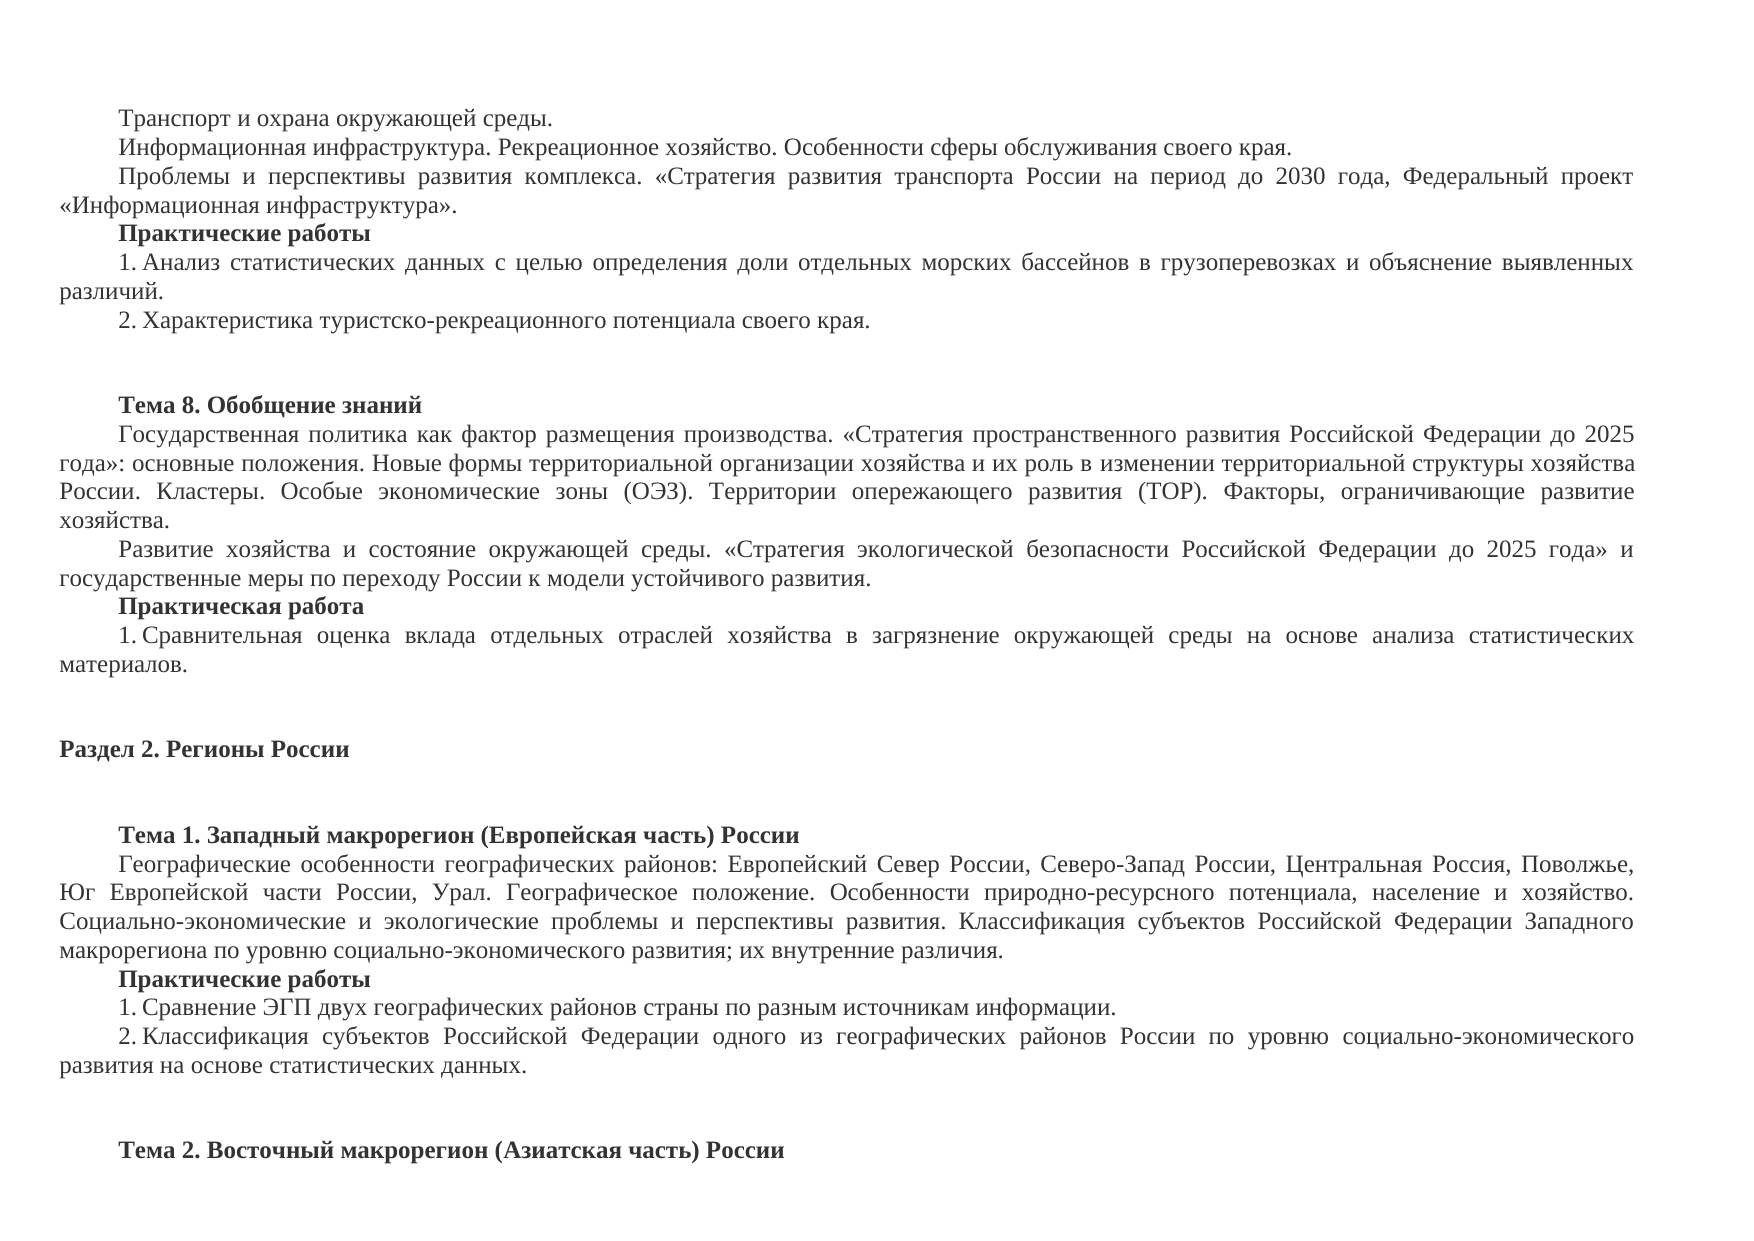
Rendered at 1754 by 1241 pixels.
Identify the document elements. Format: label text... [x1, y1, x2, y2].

text Транспорт и охрана окружающей среды. [59, 103, 1636, 132]
text 1. Сравнительная оценка вклада отдельных отраслей хозяйства в загрязнение окружающей среды на основе анализа статистических материалов. [59, 620, 1636, 678]
text 2. Классификация субъектов Российской Федерации одного из географических районов России по уровню социально-экономического развития на основе статистических данных. [59, 1021, 1636, 1079]
text Проблемы и перспективы развития комплекса. «Стратегия развития транспорта России на период до 2030 года, Федеральный проект «Информационная инфраструктура». [59, 161, 1636, 218]
text 1. Сравнение ЭГП двух географических районов страны по разным источникам информации. [59, 992, 1636, 1021]
text Тема 2. Восточный макрорегион (Азиатская часть) России [503, 1136, 1636, 1164]
text Государственная политика как фактор размещения производства. «Стратегия пространственного развития Российской Федерации до 2025 года»: основные положения. Новые формы территориальной организации хозяйства и их роль в изменении территориальной структуры хозяйства России. Кластеры. Особые экономические зоны (ОЭЗ). Территории опережающего развития (ТОР). Факторы, ограничивающие развитие хозяйства. [59, 419, 1636, 534]
text Развитие хозяйства и состояние окружающей среды. «Стратегия экологической безопасности Российской Федерации до 2025 года» и государственные меры по переходу России к модели устойчивого развития. [59, 534, 1636, 591]
text Информационная инфраструктура. Рекреационное хозяйство. Особенности сферы обслуживания своего края. [59, 132, 1636, 161]
text Тема 2. Восточный макрорегион (Азиатская часть) России [59, 1136, 207, 1164]
text 2. Характеристика туристско-рекреационного потенциала своего края. [59, 305, 1636, 333]
text Географические особенности географических районов: Европейский Север России, Северо-Запад России, Центральная Россия, Поволжье, Юг Европейской части России, Урал. Географическое положение. Особенности природно-ресурсного потенциала, население и хозяйство. Социально-экономические и экологические проблемы и перспективы развития. Классификация субъектов Российской Федерации Западного макрорегиона по уровню социально-экономического развития; их внутренние различия. [59, 849, 1636, 964]
text 1. Анализ статистических данных с целью определения доли отдельных морских бассейнов в грузоперевозках и объяснение выявленных различий. [59, 247, 1636, 305]
text Практические работы [59, 218, 1636, 247]
text Практическая работа [59, 591, 1636, 620]
text Тема 8. Обобщение знаний [59, 390, 1636, 419]
text Практические работы [59, 964, 1636, 992]
text Раздел 2. Регионы России [59, 734, 1636, 763]
text Тема 1. Западный макрорегион (Европейская часть) России [59, 820, 1636, 849]
